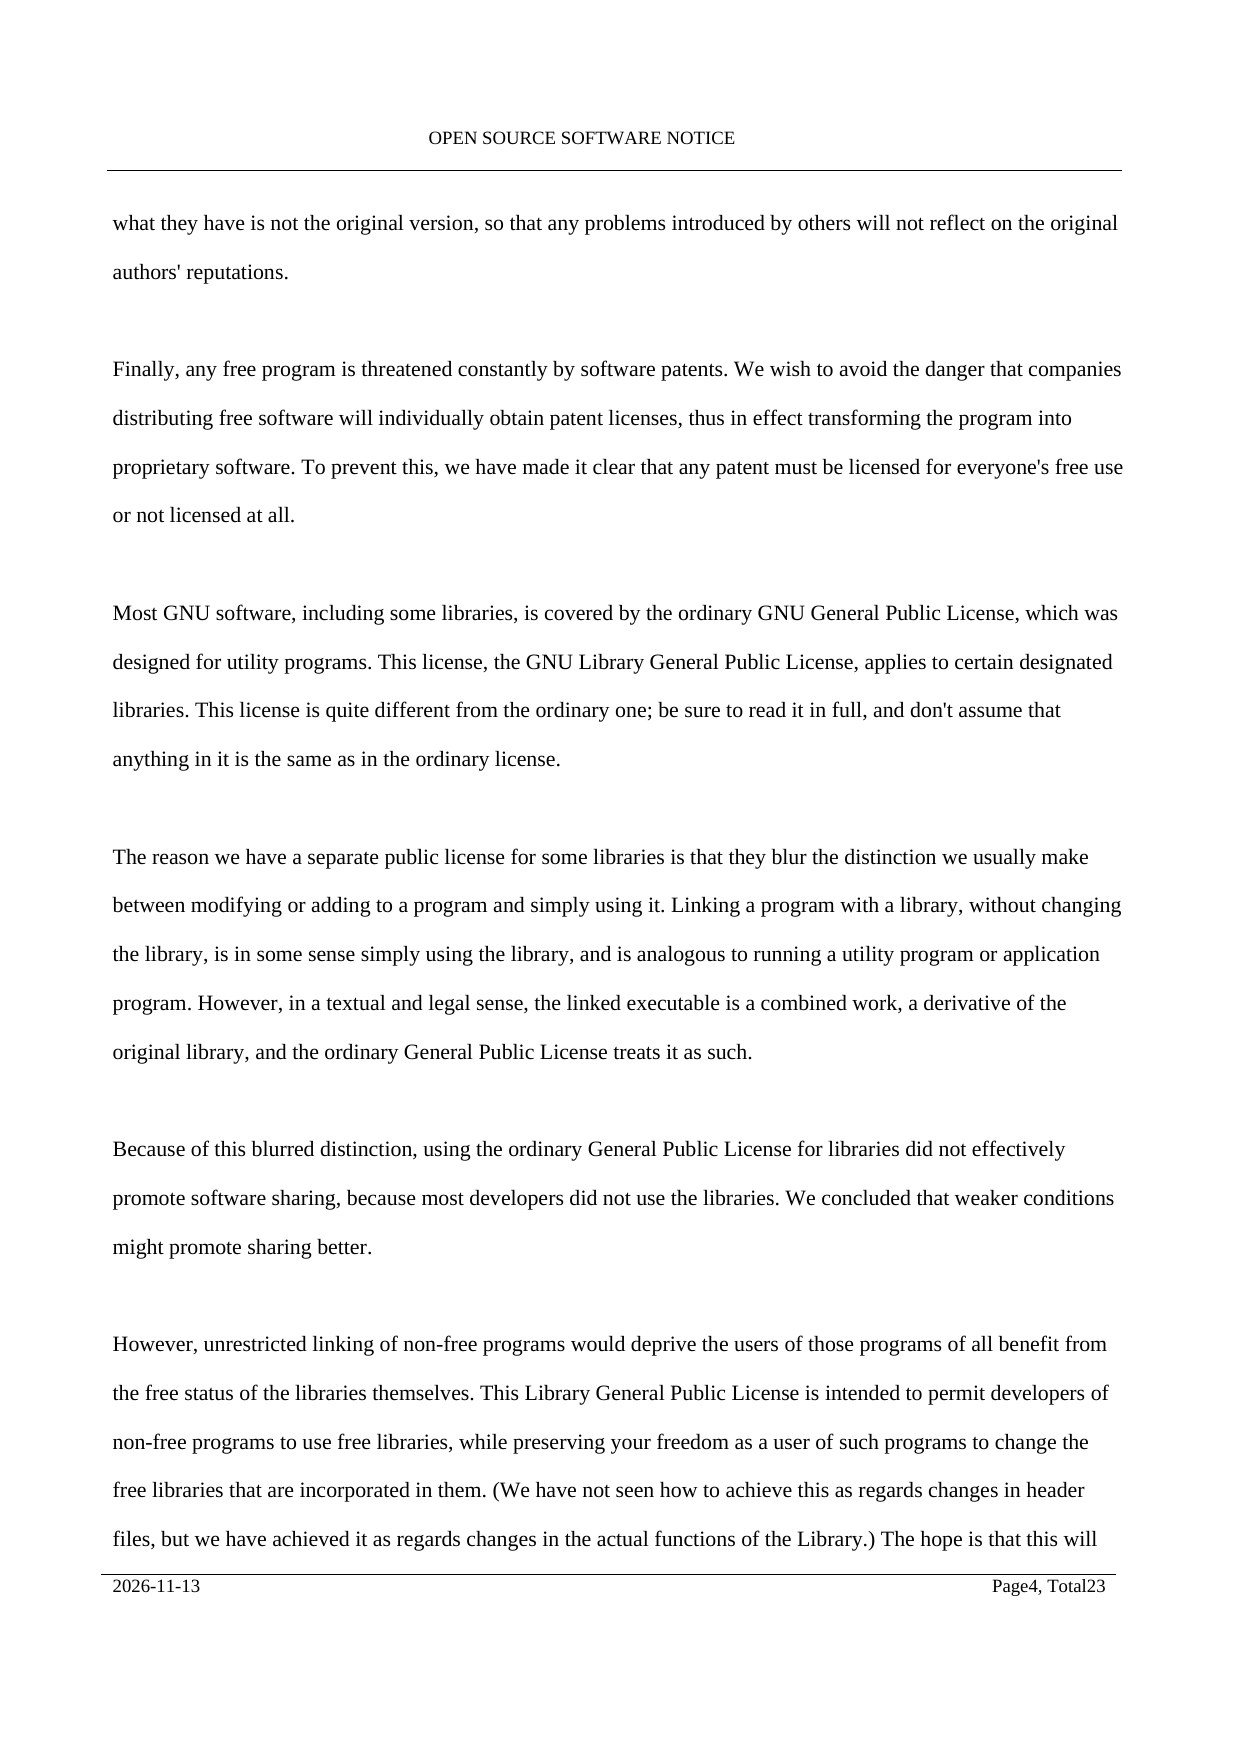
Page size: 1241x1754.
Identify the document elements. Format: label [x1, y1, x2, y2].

text [112, 206, 1128, 1555]
